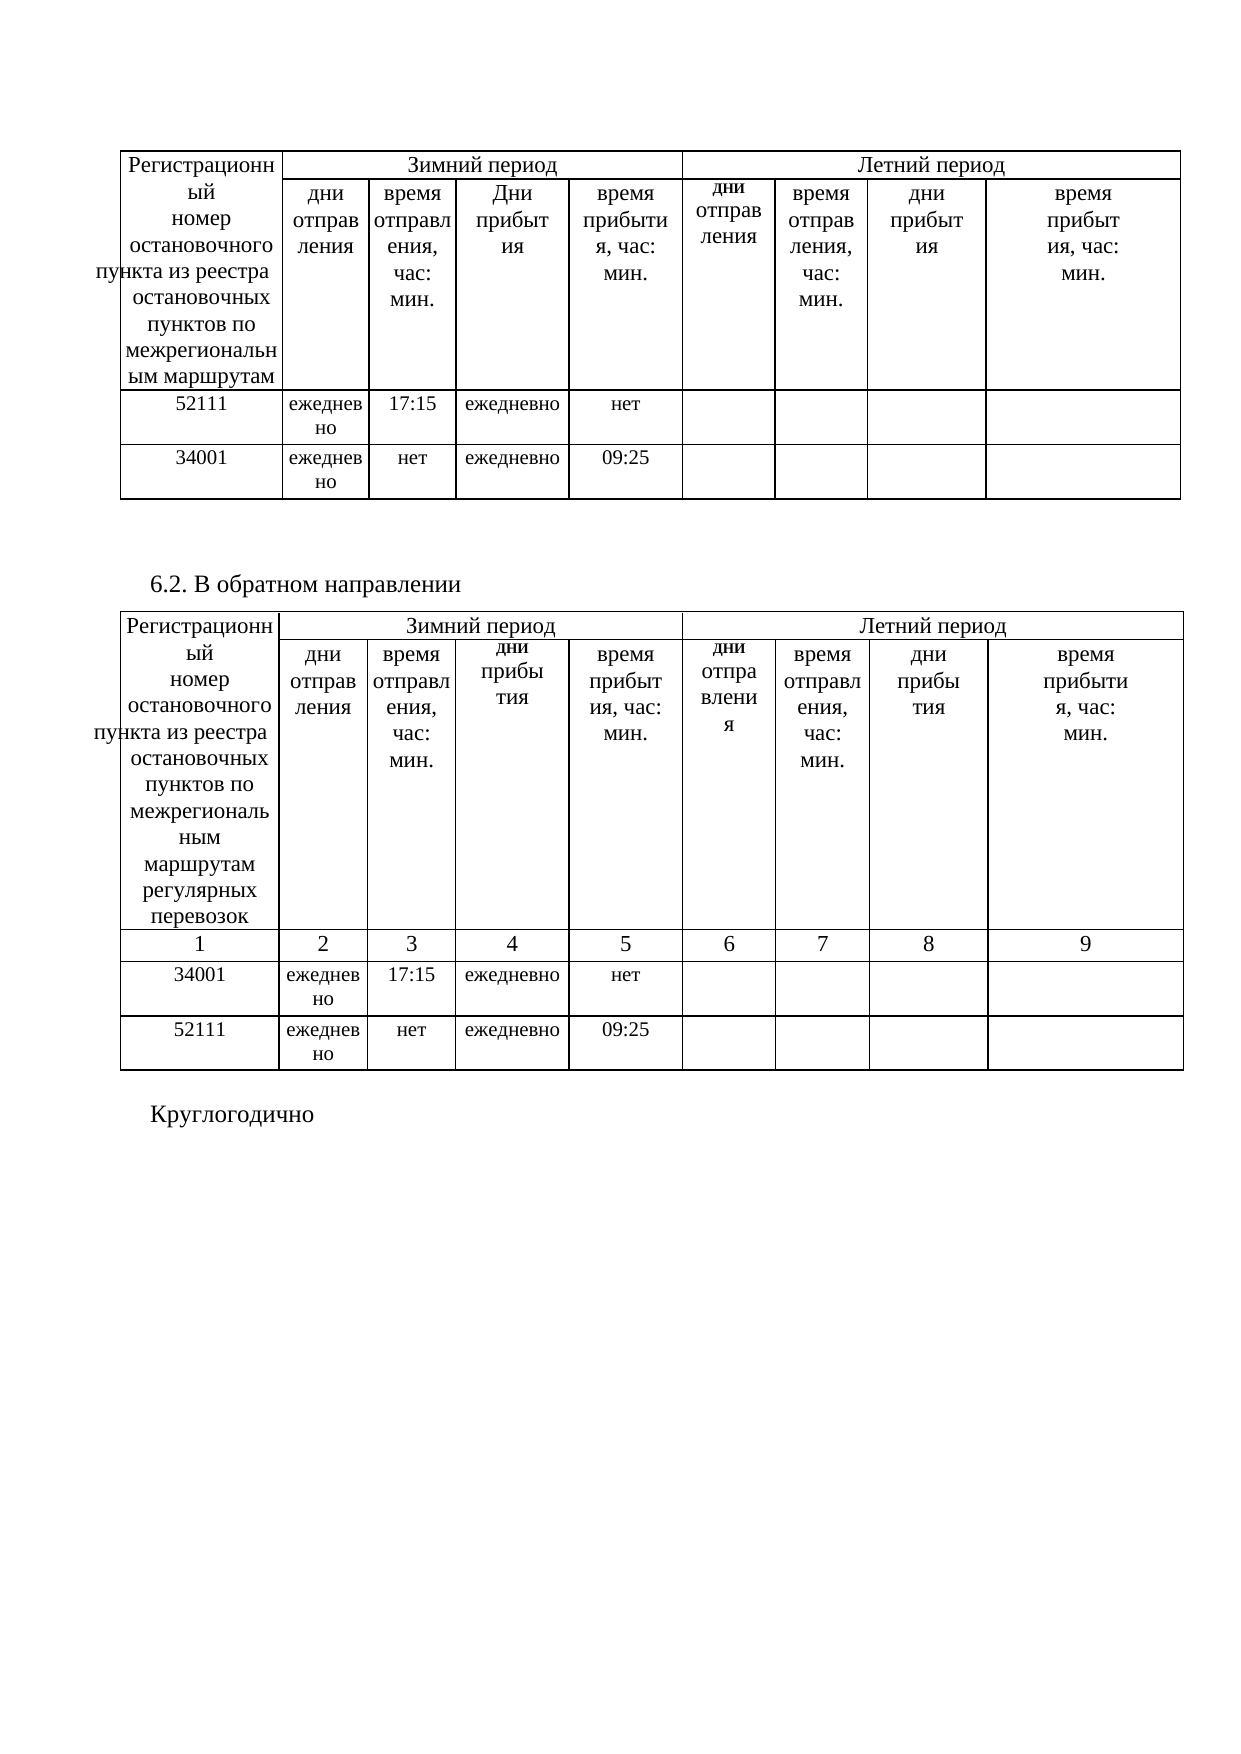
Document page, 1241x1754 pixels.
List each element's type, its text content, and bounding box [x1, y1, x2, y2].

table_header Зимний период [283, 152, 682, 178]
table_cell 6 [683, 930, 775, 961]
table_cell ДНИ отправ ления [683, 180, 774, 389]
table_cell ежедневно [456, 962, 568, 1015]
text Круглогодично [150, 1099, 1090, 1128]
table_cell [868, 391, 985, 444]
table_cell ДНИ отпра влени я [683, 640, 775, 929]
table_cell 3 [368, 930, 455, 961]
table_cell время отправл ения, час: мин. [776, 640, 869, 929]
table_cell время отправл ения, час: мин. [370, 180, 455, 389]
table_cell время прибыт ия, час: мин. [987, 180, 1180, 389]
table_cell ежедневно [283, 445, 368, 498]
table_cell ежедневно [280, 1017, 367, 1069]
table_cell [776, 445, 867, 498]
table_cell время прибыти я, час: мин. [989, 640, 1183, 929]
table_cell ДНИ прибы тия [456, 640, 568, 929]
table_cell ежедневно [457, 391, 568, 444]
table_cell [683, 1017, 775, 1069]
table_cell ежедневно [283, 391, 368, 444]
table_cell время прибыт ия, час: мин. [570, 640, 682, 929]
table_cell нет [368, 1017, 455, 1069]
table_cell 4 [456, 930, 568, 961]
table_cell 09:25 [570, 445, 682, 498]
table_cell 52111 [121, 391, 282, 444]
table_cell [683, 391, 774, 444]
table_cell 34001 [121, 962, 278, 1015]
table_cell ежедневно [456, 1017, 568, 1069]
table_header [121, 152, 282, 389]
table_cell 9 [989, 930, 1183, 961]
table_header Регистрационный номер остановочного пункта из реестра остановочных пунктов по межрегиональным маршрутам регулярных перевозок [121, 612, 279, 929]
table_header Летний период [683, 152, 1180, 178]
table_cell [987, 391, 1180, 444]
table_cell [870, 962, 987, 1015]
table_cell нет [570, 962, 682, 1015]
table_header Летний период [683, 612, 1183, 639]
table_cell [776, 391, 867, 444]
table_cell 5 [570, 930, 682, 961]
table_cell 8 [870, 930, 987, 961]
table_cell [870, 1017, 987, 1069]
table_cell ежедневно [457, 445, 568, 498]
table_cell 17:15 [370, 391, 455, 444]
table_cell [683, 445, 774, 498]
table_cell дни прибыт ия [868, 180, 985, 389]
table_cell дни отправ ления [283, 180, 368, 389]
table_cell 52111 [121, 1017, 278, 1069]
table_cell 7 [776, 930, 869, 961]
table_cell 2 [280, 930, 367, 961]
table_header Зимний период [280, 612, 682, 639]
table_cell нет [570, 391, 682, 444]
table_cell 34001 [121, 445, 282, 498]
table_cell дни прибы тия [870, 640, 987, 929]
table_cell время прибыти я, час: мин. [570, 180, 682, 389]
table_cell Дни прибыт ия [457, 180, 568, 389]
text 6.2. В обратном направлении [150, 569, 1090, 598]
table_cell нет [370, 445, 455, 498]
table_cell 1 [121, 930, 278, 961]
table_cell [989, 1017, 1183, 1069]
table_cell ежедневно [280, 962, 367, 1015]
table_cell дни отправ ления [280, 640, 367, 929]
table_cell [989, 962, 1183, 1015]
table_cell время отправл ения, час: мин. [368, 640, 455, 929]
table_cell [868, 445, 985, 498]
table_cell время отправ ления, час: мин. [776, 180, 867, 389]
table_cell 09:25 [570, 1017, 682, 1069]
table_cell [776, 962, 869, 1015]
table_cell [987, 445, 1180, 498]
table_cell 17:15 [368, 962, 455, 1015]
table_cell [683, 962, 775, 1015]
table_cell [776, 1017, 869, 1069]
